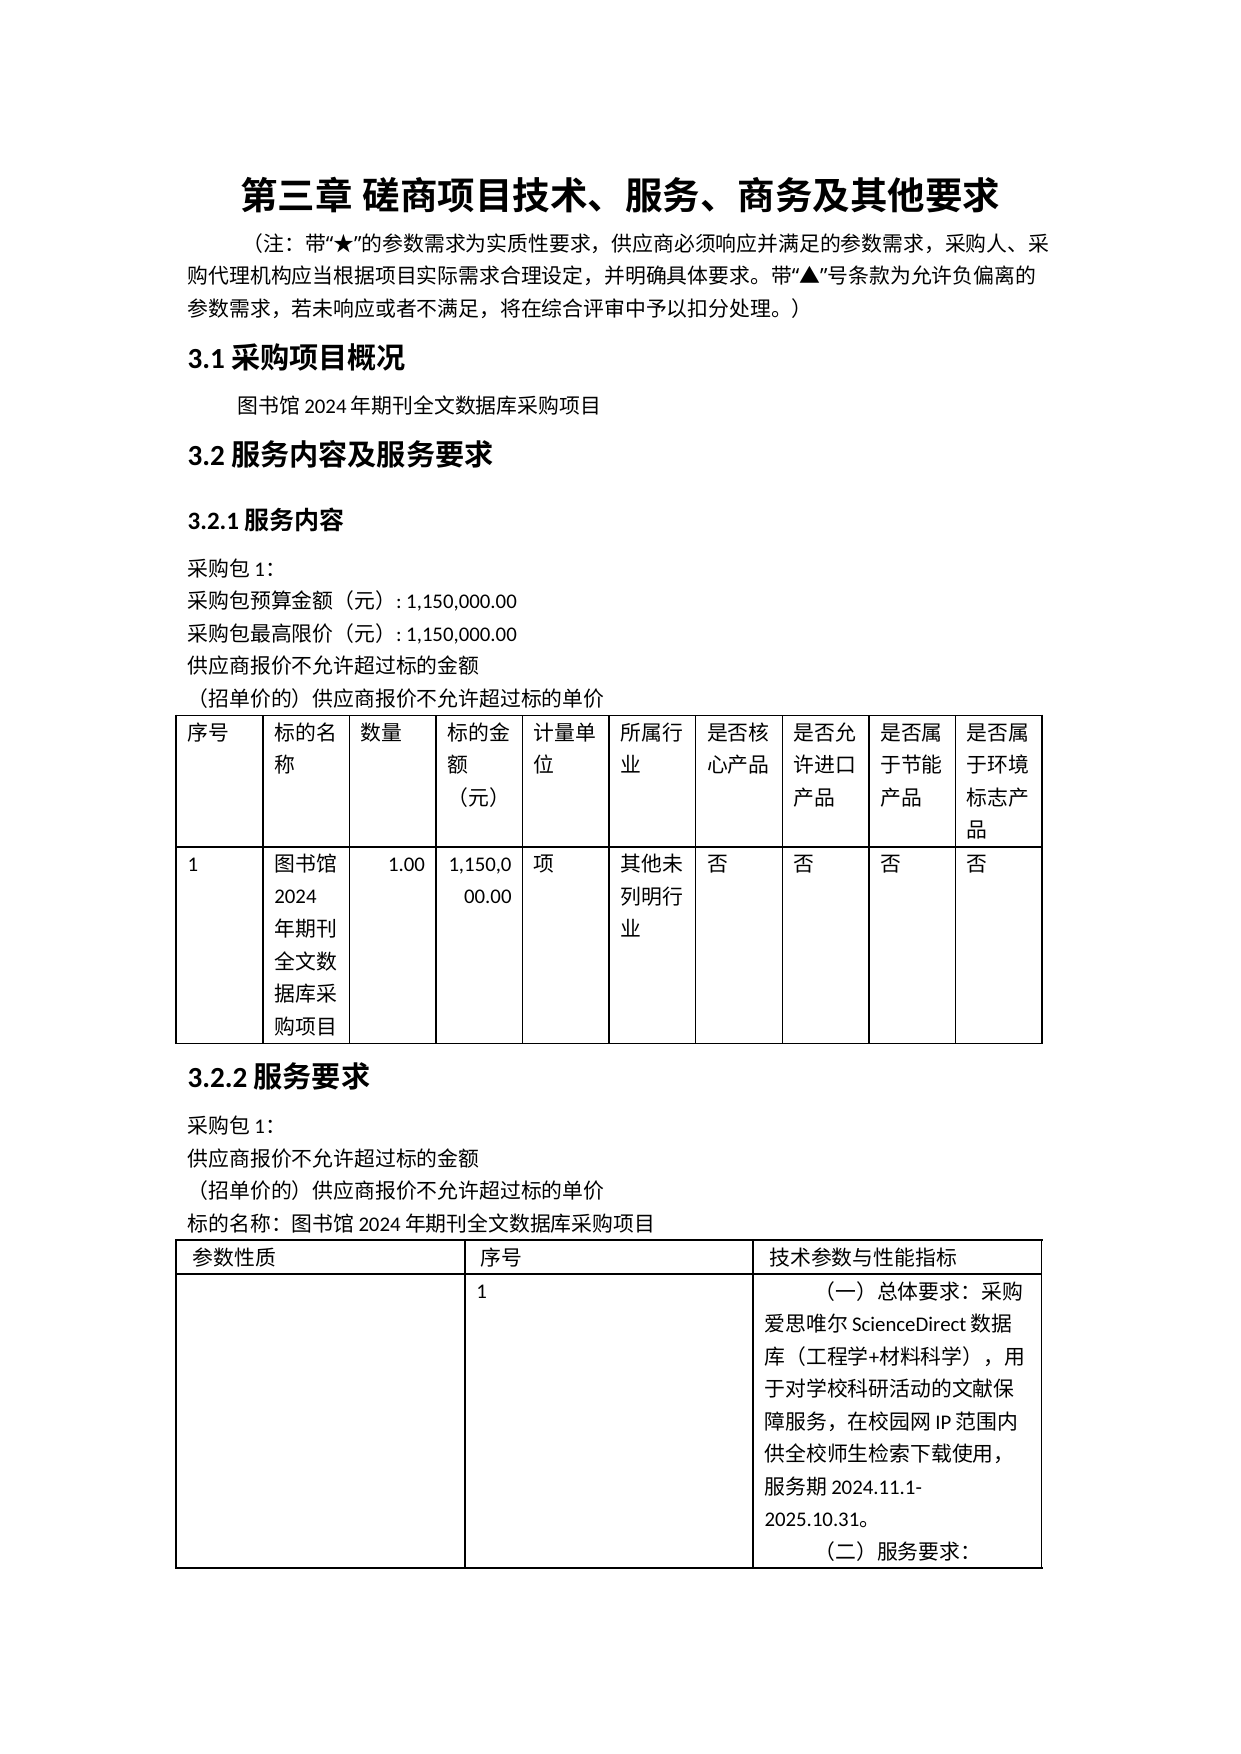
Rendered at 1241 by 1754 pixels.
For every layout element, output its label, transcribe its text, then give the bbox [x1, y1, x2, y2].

table_header 是否属于环境标志产品 [956, 716, 1041, 846]
text 供应商报价不允许超过标的金额 [187, 649, 1053, 682]
table_cell 其他未列明行业 [610, 848, 695, 1043]
table_cell [177, 1275, 464, 1567]
table_cell 否 [783, 848, 868, 1043]
text 3.2.1服务内容 [187, 487, 1053, 552]
table_header 是否属于节能产品 [870, 716, 955, 846]
text （招单价的）供应商报价不允许超过标的单价 [187, 682, 1053, 714]
text 3.2.2服务要求 [187, 1044, 1053, 1109]
table_header 数量 [350, 716, 435, 846]
text 第三章 磋商项目技术、服务、商务及其他要求 [187, 162, 1053, 227]
table_header 标的金额 （元） [437, 716, 522, 846]
table_header 参数性质 [177, 1241, 464, 1273]
table_cell 否 [956, 848, 1041, 1043]
table_cell 1.00 [350, 848, 435, 1043]
text 图书馆2024年期刊全文数据库采购项目 [187, 389, 1053, 422]
table_header 是否核心产品 [696, 716, 782, 846]
text （注：带“★”的参数需求为实质性要求，供应商必须响应并满足的参数需求，采购人、采购代理机构应当根据项目实际需求合理设定，并明确具体要求。带“▲”号条款为允许负偏离的参数需求，若未响应或者不满足，将在综合评审中予以扣分处理。） [187, 227, 1053, 324]
text 采购包最高限价（元）: 1,150,000.00 [187, 617, 1053, 649]
text 采购包1： [187, 552, 1053, 584]
text 供应商报价不允许超过标的金额 [187, 1142, 1053, 1174]
table_cell 1,150,000.00 [437, 848, 522, 1043]
table_header 计量单位 [523, 716, 608, 846]
text 采购包1： [187, 1109, 1053, 1142]
text 3.1采购项目概况 [187, 324, 1053, 389]
text 采购包预算金额（元）: 1,150,000.00 [187, 584, 1053, 617]
table_header 技术参数与性能指标 [754, 1241, 1041, 1273]
table_cell 否 [870, 848, 955, 1043]
table_header 所属行业 [610, 716, 695, 846]
table_cell 项 [523, 848, 608, 1043]
table_cell 1 [466, 1275, 752, 1567]
table_cell 1 [177, 848, 262, 1043]
table_header 序号 [466, 1241, 752, 1273]
text 标的名称：图书馆2024年期刊全文数据库采购项目 [187, 1207, 1053, 1239]
text （招单价的）供应商报价不允许超过标的单价 [187, 1174, 1053, 1207]
table_cell 否 [696, 848, 782, 1043]
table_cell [754, 1275, 1041, 1567]
text 3.2服务内容及服务要求 [187, 422, 1053, 487]
table_cell 图书馆2024年期刊全文数据库采购项目 [264, 848, 349, 1043]
table_header 序号 [177, 716, 262, 846]
table_header 是否允许进口产品 [783, 716, 868, 846]
table_header 标的名称 [264, 716, 349, 846]
